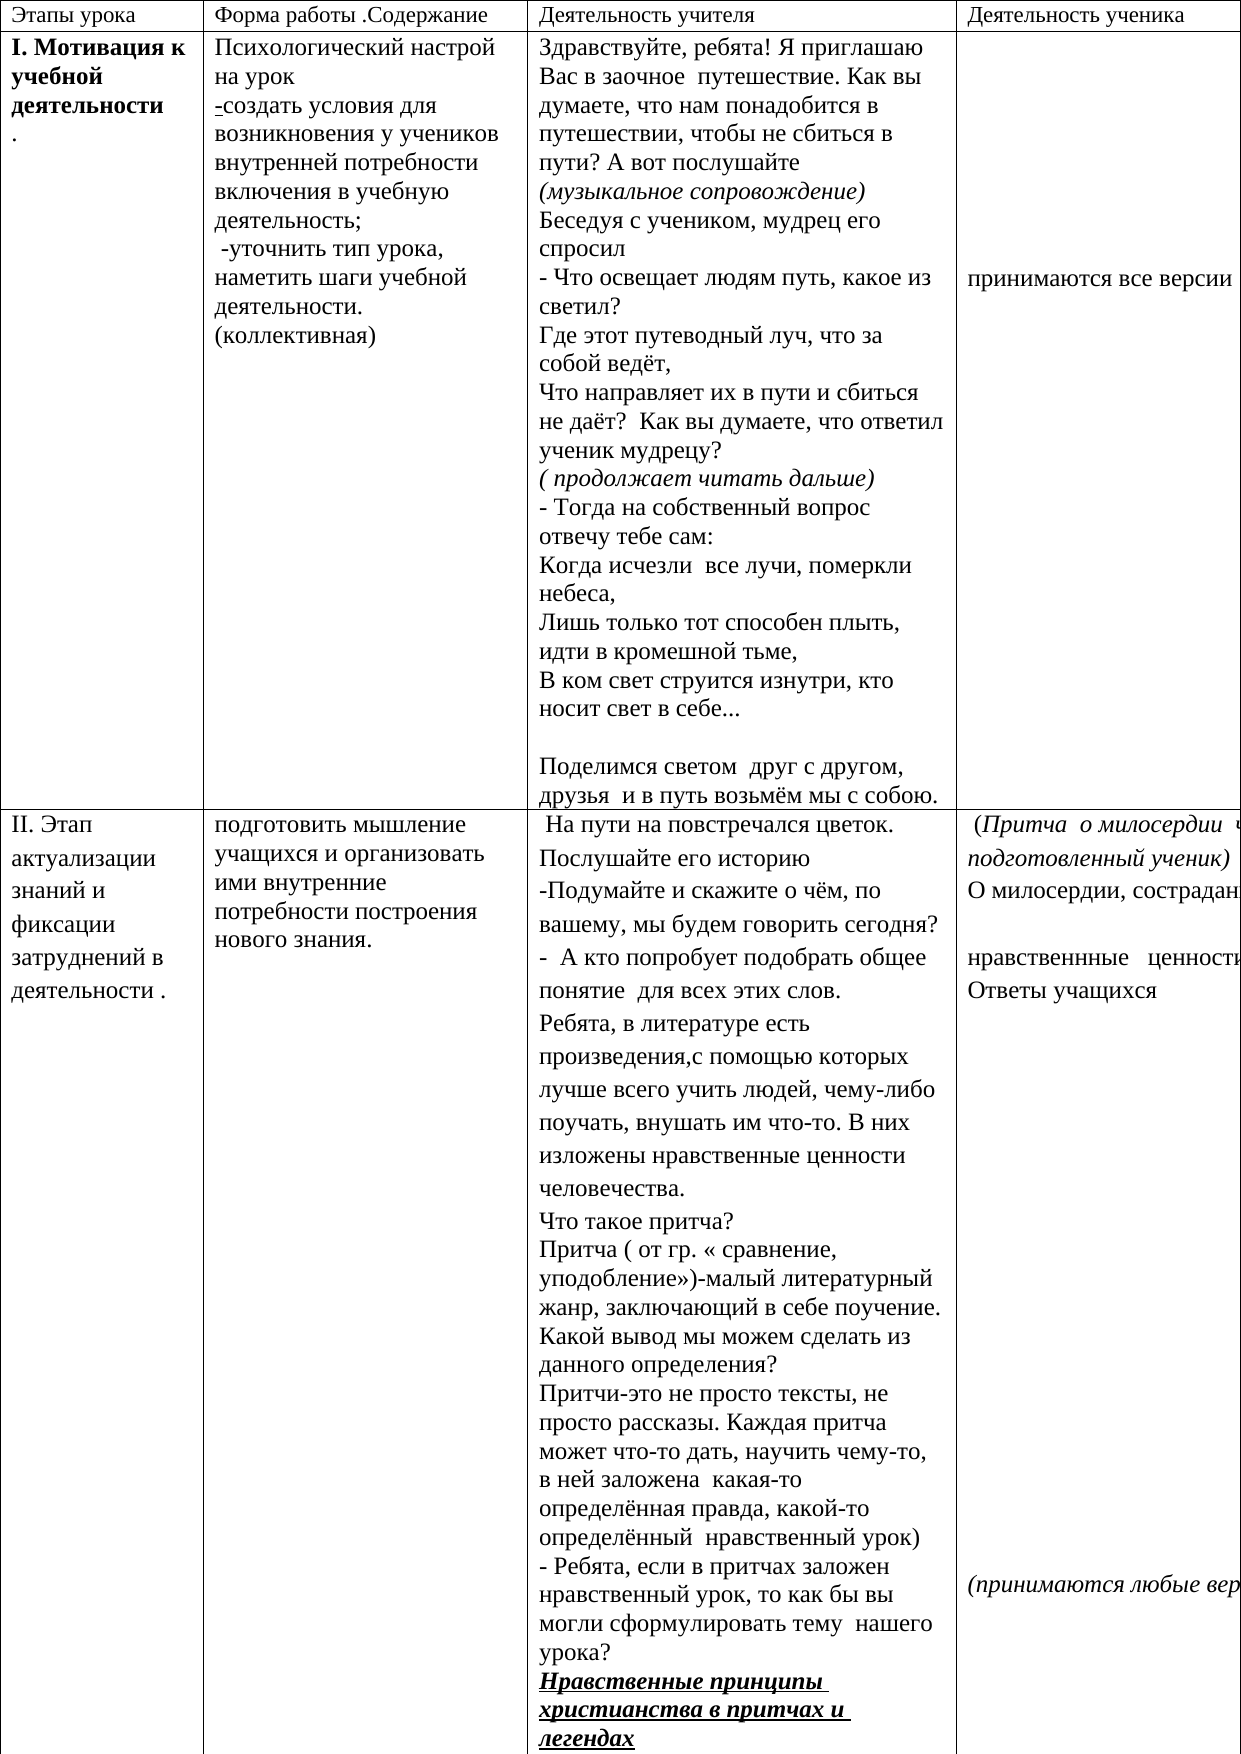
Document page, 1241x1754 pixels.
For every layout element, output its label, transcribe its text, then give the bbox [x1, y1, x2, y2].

table_header Форма работы .Содержание [204, 1, 527, 31]
table_header Деятельность учителя [528, 1, 956, 31]
table_cell (Притча о милосердии читает подготовленный ученик) О милосердии, сострадании, о прощении нравственнные ценности Ответы учащихся (принимаются любые версии) [957, 810, 1240, 1754]
table_header Этапы урока [1, 1, 203, 31]
table_cell принимаются все версии [957, 32, 1240, 808]
table_cell На пути на повстречался цветок. Послушайте его историю -Подумайте и скажите о чём, по вашему, мы будем говорить сегодня? - А кто попробует подобрать общее понятие для всех этих слов. Ребята, в литературе есть произведения,с помощью которых лучше всего учить людей, чему-либо поучать, внушать им что-то. В них изложены нравственные ценности человечества. Что такое притча? Притча ( от гр. « сравнение, уподобление»)-малый литературный жанр, заключающий в себе поучение. Какой вывод мы можем сделать из данного определения? Притчи-это не просто тексты, не просто рассказы. Каждая притча может что-то дать, научить чему-то, в ней заложена какая-то определённая правда, какой-то определённый нравственный урок) - Ребята, если в притчах заложен нравственный урок, то как бы вы могли сформулировать тему нашего урока? Нравственные принципы христианства в притчах и легендах В чем кроется главный вопрос урока? Роль притчей, как носителей нравственных принципов христианства. [528, 810, 956, 1754]
table_cell I. Мотивация к учебной деятельности . [1, 32, 203, 808]
table_cell II. Этап актуализации знаний и фиксации затруднений в деятельности . [1, 810, 203, 1754]
table_header Деятельность ученика [957, 1, 1240, 31]
table_cell Психологический настрой на урок -создать условия для возникновения у учеников внутренней потребности включения в учебную деятельность; -уточнить тип урока, наметить шаги учебной деятельности. (коллективная) [204, 32, 527, 808]
table_cell Здравствуйте, ребята! Я приглашаю Вас в заочное путешествие. Как вы думаете, что нам понадобится в путешествии, чтобы не сбиться в пути? А вот послушайте (музыкальное сопровождение) Беседуя с учеником, мудрец его спросил - Что освещает людям путь, какое из светил? Где этот путеводный луч, что за собой ведёт, Что направляет их в пути и сбиться не даёт? Как вы думаете, что ответил ученик мудрецу? ( продолжает читать дальше) - Тогда на собственный вопрос отвечу тебе сам: Когда исчезли все лучи, померкли небеса, Лишь только тот способен плыть, идти в кромешной тьме, В ком свет струится изнутри, кто носит свет в себе... Поделимся светом друг с другом, друзья и в путь возьмём мы с собою. [528, 32, 956, 808]
table_cell подготовить мышление учащихся и организовать ими внутренние потребности построения нового знания. [204, 810, 527, 1754]
